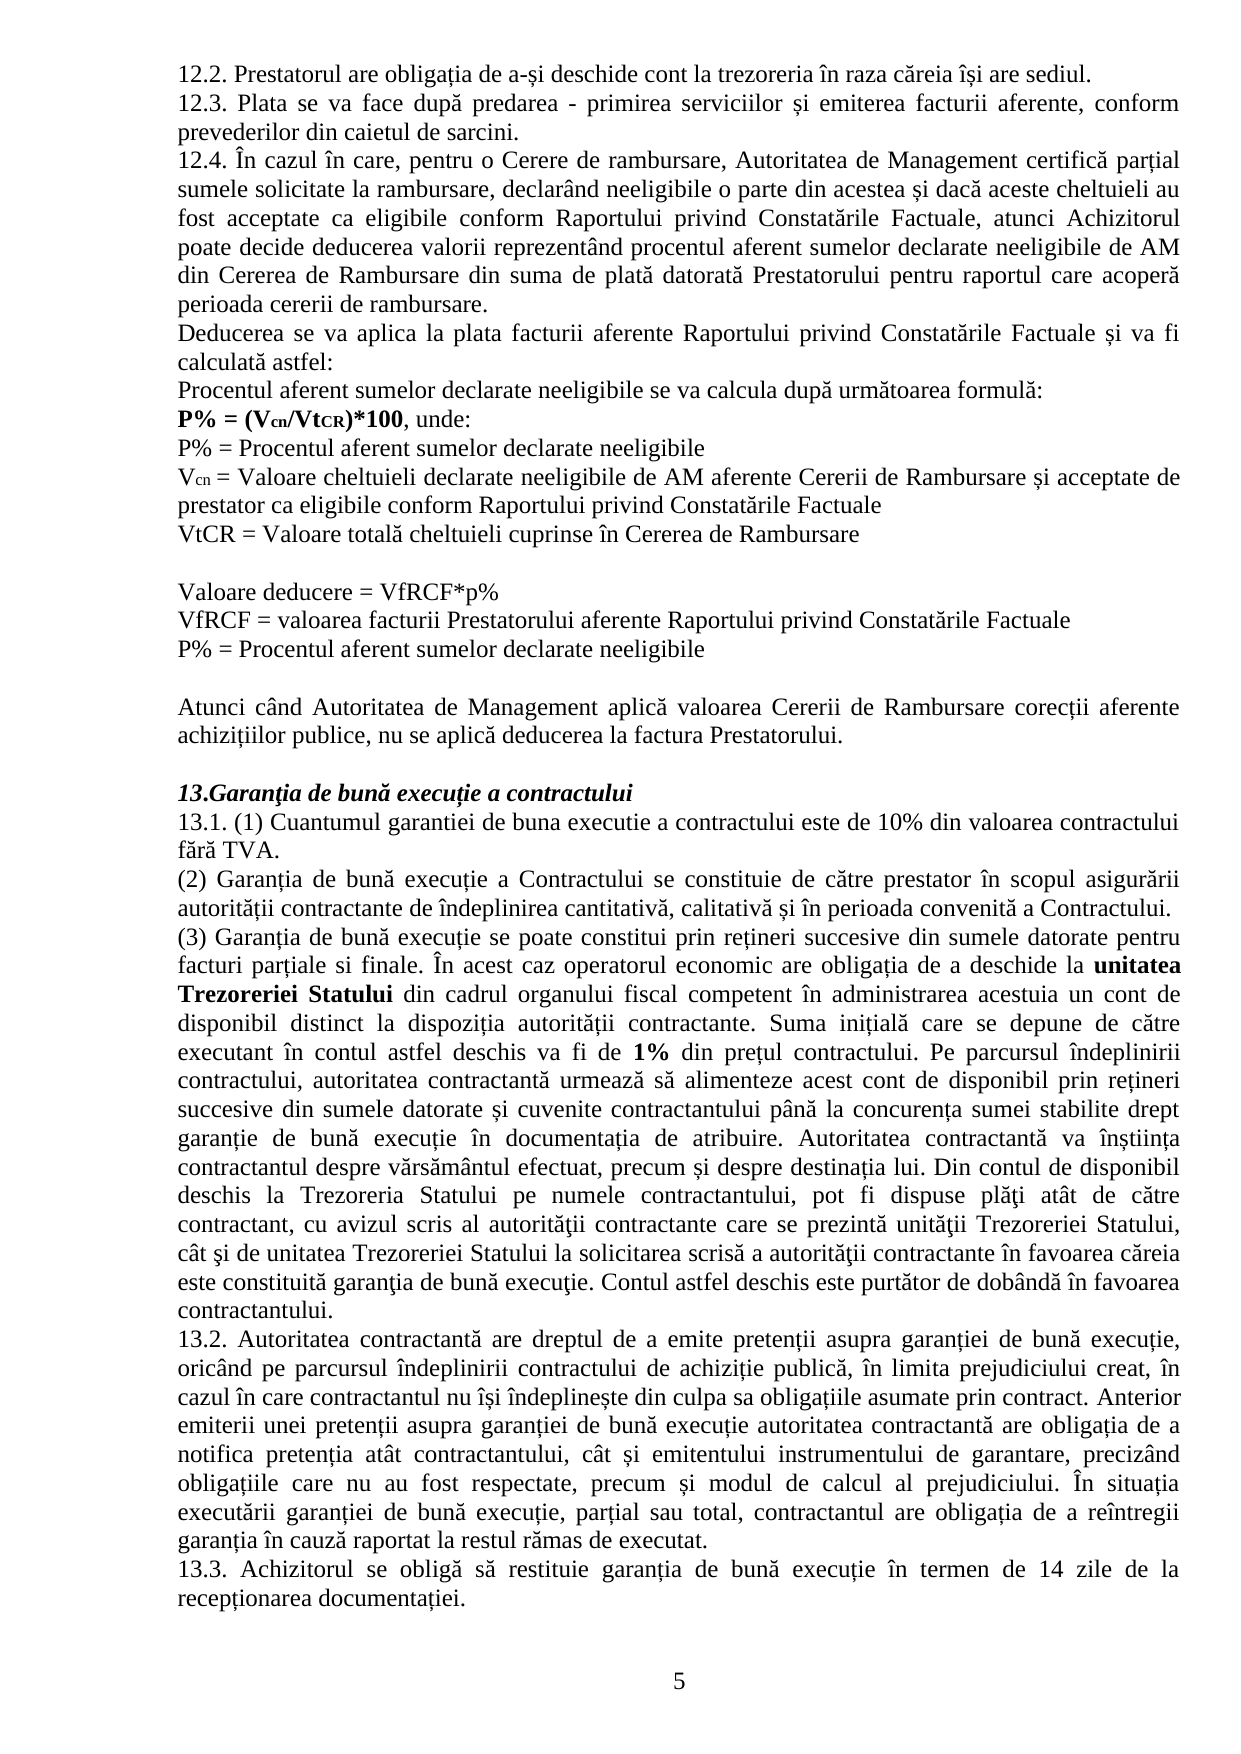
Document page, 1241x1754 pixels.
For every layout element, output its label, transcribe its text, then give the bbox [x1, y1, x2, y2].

text 12.4. În cazul în care, pentru o Cerere de rambursare, Autoritatea de Management certifică parțial sumele solicitate la rambursare, declarând neeligibile o parte din acestea și dacă aceste cheltuieli au fost acceptate ca eligibile conform Raportului privind Constatările Factuale, atunci Achizitorul poate decide deducerea valorii reprezentând procentul aferent sumelor declarate neeligibile de AM din Cererea de Rambursare din suma de plată datorată Prestatorului pentru raportul care acoperă perioada cererii de rambursare. [177, 145, 1181, 318]
text 12.2. Prestatorul are obligația de a-și deschide cont la trezoreria în raza căreia își are sediul. [177, 59, 1181, 88]
text P% = (Vcn/VtCR)*100, unde: [177, 404, 1181, 433]
text (2) Garanția de bună execuție a Contractului se constituie de către prestator în scopul asigurării autorității contractante de îndeplinirea cantitativă, calitativă și în perioada convenită a Contractului. [177, 864, 1181, 922]
text 13.3. Achizitorul se obligă să restituie garanția de bună execuție în termen de 14 zile de la recepționarea documentației. [177, 1554, 1181, 1612]
text Valoare deducere = VfRCF*p% [177, 577, 1181, 605]
text 13.1. (1) Cuantumul garantiei de buna executie a contractului este de 10% din valoarea contractului fără TVA. [177, 807, 1181, 864]
text VtCR = Valoare totală cheltuieli cuprinse în Cererea de Rambursare [177, 519, 1181, 548]
text Procentul aferent sumelor declarate neeligibile se va calcula după următoarea formulă: [177, 375, 1181, 404]
text Atunci când Autoritatea de Management aplică valoarea Cererii de Rambursare corecții aferente achizițiilor publice, nu se aplică deducerea la factura Prestatorului. [177, 692, 1181, 749]
text Vcn = Valoare cheltuieli declarate neeligibile de AM aferente Cererii de Rambursare și acceptate de prestator ca eligibile conform Raportului privind Constatările Factuale [177, 462, 1181, 519]
text 12.3. Plata se va face după predarea - primirea serviciilor și emiterea facturii aferente, conform prevederilor din caietul de sarcini. [177, 88, 1181, 145]
text VfRCF = valoarea facturii Prestatorului aferente Raportului privind Constatările Factuale [177, 605, 1181, 634]
text Deducerea se va aplica la plata facturii aferente Raportului privind Constatările Factuale și va fi calculată astfel: [177, 318, 1181, 375]
text 13.Garanţia de bună execuție a contractului [177, 778, 1181, 807]
text 13.2. Autoritatea contractantă are dreptul de a emite pretenții asupra garanției de bună execuție, oricând pe parcursul îndeplinirii contractului de achiziție publică, în limita prejudiciului creat, în cazul în care contractantul nu își îndeplinește din culpa sa obligațiile asumate prin contract. Anterior emiterii unei pretenții asupra garanției de bună execuție autoritatea contractantă are obligația de a notifica pretenția atât contractantului, cât și emitentului instrumentului de garantare, precizând obligațiile care nu au fost respectate, precum și modul de calcul al prejudiciului. În situația executării garanției de bună execuție, parțial sau total, contractantul are obligația de a reîntregii garanția în cauză raportat la restul rămas de executat. [177, 1324, 1181, 1554]
text P% = Procentul aferent sumelor declarate neeligibile [177, 433, 1181, 462]
text P% = Procentul aferent sumelor declarate neeligibile [177, 634, 1181, 663]
text (3) Garanția de bună execuție se poate constitui prin rețineri succesive din sumele datorate pentru facturi parțiale si finale. În acest caz operatorul economic are obligația de a deschide la unitatea Trezoreriei Statului din cadrul organului fiscal competent în administrarea acestuia un cont de disponibil distinct la dispoziția autorității contractante. Suma inițială care se depune de către executant în contul astfel deschis va fi de 1% din prețul contractului. Pe parcursul îndeplinirii contractului, autoritatea contractantă urmează să alimenteze acest cont de disponibil prin rețineri succesive din sumele datorate și cuvenite contractantului până la concurența sumei stabilite drept garanție de bună execuție în documentația de atribuire. Autoritatea contractantă va înștiința contractantul despre vărsământul efectuat, precum și despre destinația lui. Din contul de disponibil deschis la Trezoreria Statului pe numele contractantului, pot fi dispuse plăţi atât de către contractant, cu avizul scris al autorităţii contractante care se prezintă unităţii Trezoreriei Statului, cât şi de unitatea Trezoreriei Statului la solicitarea scrisă a autorităţii contractante în favoarea căreia este constituită garanţia de bună execuţie. Contul astfel deschis este purtător de dobândă în favoarea contractantului. [177, 922, 1181, 1324]
